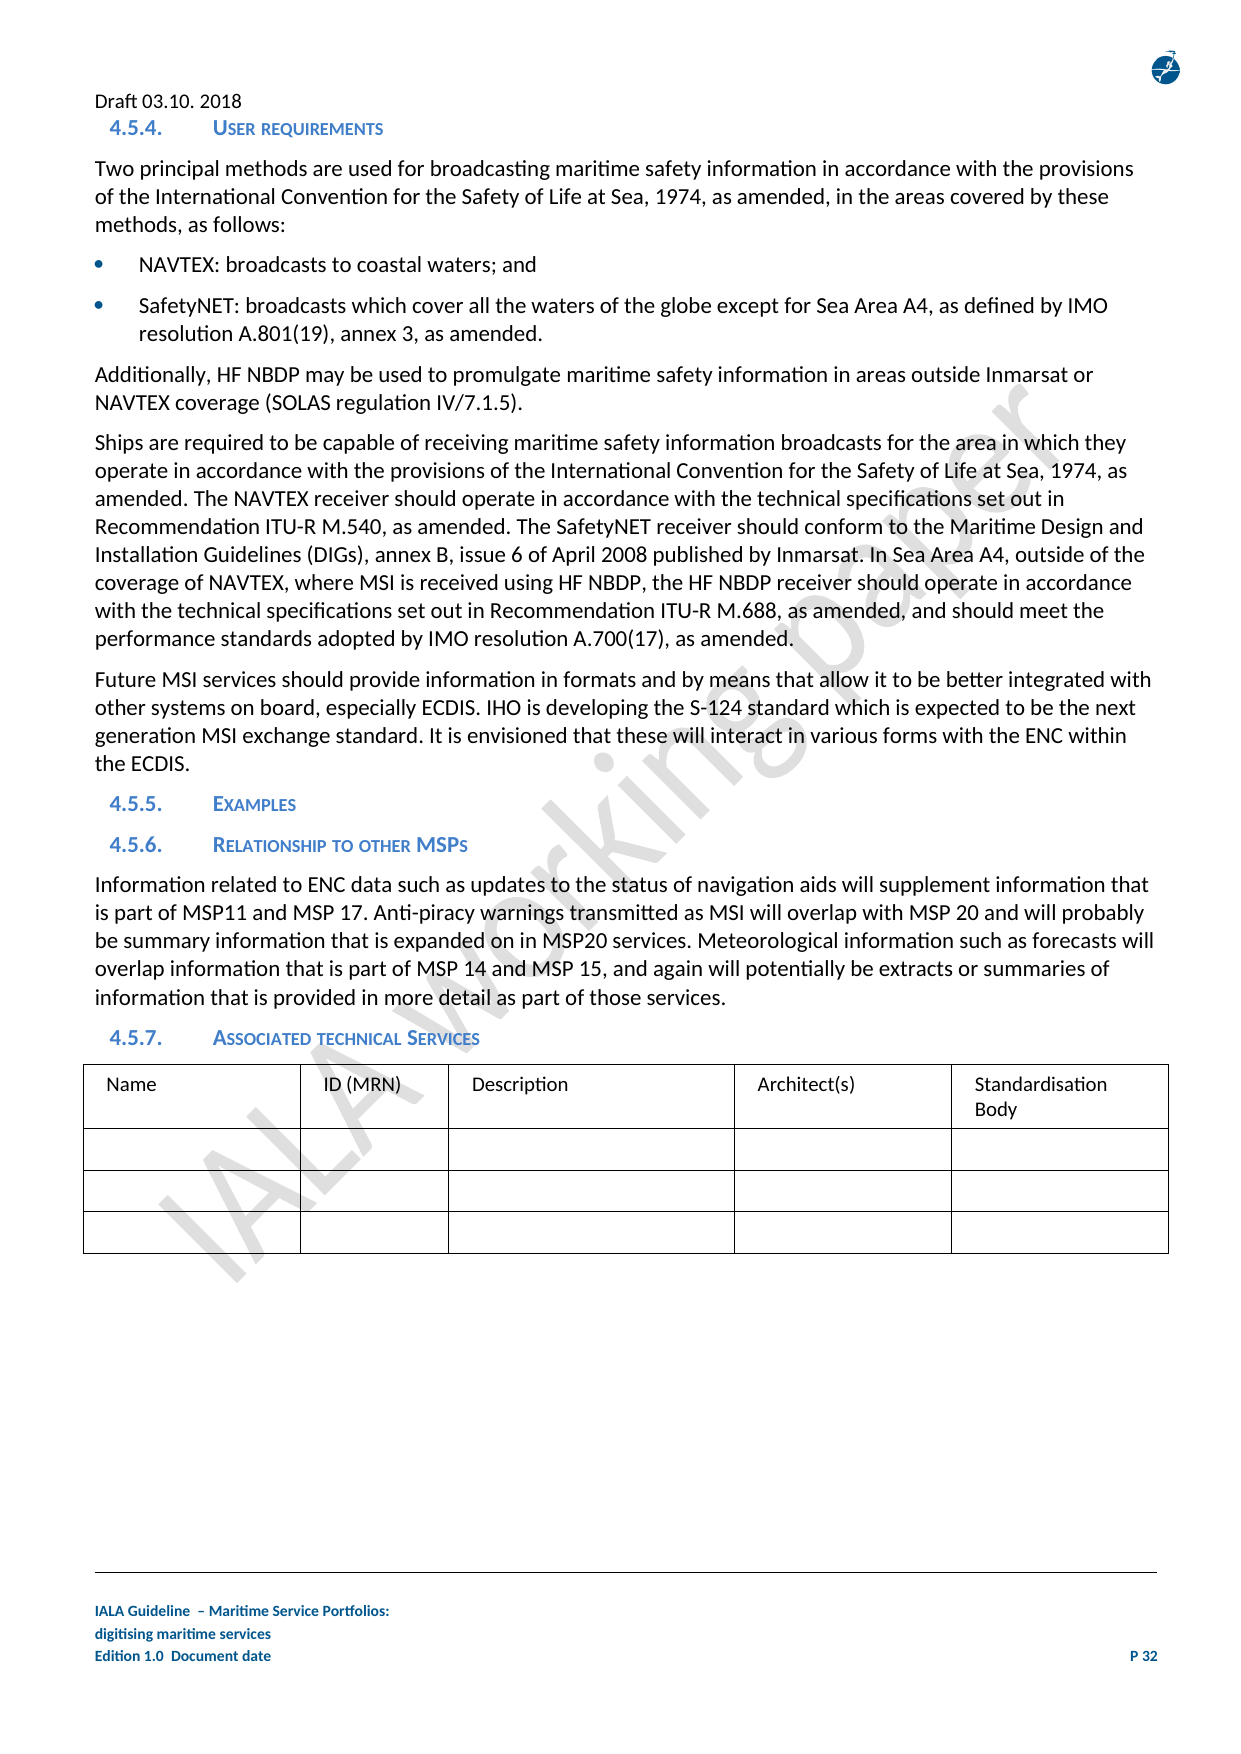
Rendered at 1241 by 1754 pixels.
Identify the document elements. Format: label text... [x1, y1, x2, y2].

subtitle Relationship to other MSPs [109, 830, 1157, 858]
table_cell [735, 1212, 951, 1253]
table_header Name [84, 1065, 300, 1128]
table_cell [952, 1212, 1168, 1253]
text Two principal methods are used for broadcasting maritime safety information in accordance with the provisions of the International Convention for the Safety of Life at Sea, 1974, as amended, in the areas covered by these methods, as follows: [94, 154, 1157, 238]
table_cell [84, 1129, 300, 1169]
table_cell [449, 1171, 734, 1211]
text SafetyNET: broadcasts which cover all the waters of the globe except for Sea Area A4, as defined by IMO resolution A.801(19), annex 3, as amended. [94, 291, 1157, 347]
table_header Description [449, 1065, 734, 1128]
table_cell [735, 1171, 951, 1211]
table_cell [449, 1212, 734, 1253]
text Ships are required to be capable of receiving maritime safety information broadcasts for the area in which they operate in accordance with the provisions of the International Convention for the Safety of Life at Sea, 1974, as amended. The NAVTEX receiver should operate in accordance with the technical specifications set out in Recommendation ITU-R M.540, as amended. The SafetyNET receiver should conform to the Maritime Design and Installation Guidelines (DIGs), annex B, issue 6 of April 2008 published by Inmarsat. In Sea Area A4, outside of the coverage of NAVTEX, where MSI is received using HF NBDP, the HF NBDP receiver should operate in accordance with the technical specifications set out in Recommendation ITU-R M.688, as amended, and should meet the performance standards adopted by IMO resolution A.700(17), as amended. [94, 428, 1157, 652]
subtitle Examples [109, 789, 1157, 817]
text NAVTEX: broadcasts to coastal waters; and [94, 251, 1157, 279]
table_cell [449, 1129, 734, 1169]
table_header Standardisation Body [952, 1065, 1168, 1128]
text Future MSI services should provide information in formats and by means that allow it to be better integrated with other systems on board, especially ECDIS. IHO is developing the S-124 standard which is expected to be the next generation MSI exchange standard. It is envisioned that these will interact in various forms with the ENC within the ECDIS. [94, 665, 1157, 777]
table_cell [84, 1171, 300, 1211]
table_cell [84, 1212, 300, 1253]
subtitle User requirements [109, 113, 1157, 142]
text Additionally, HF NBDP may be used to promulgate maritime safety information in areas outside Inmarsat or NAVTEX coverage (SOLAS regulation IV/7.1.5). [94, 360, 1157, 416]
text Information related to ENC data such as updates to the status of navigation aids will supplement information that is part of MSP11 and MSP 17. Anti-piracy warnings transmitted as MSI will overlap with MSP 20 and will probably be summary information that is expanded on in MSP20 services. Meteorological information such as forecasts will overlap information that is part of MSP 14 and MSP 15, and again will potentially be extracts or summaries of information that is provided in more detail as part of those services. [94, 871, 1157, 1011]
table_header Architect(s) [735, 1065, 951, 1128]
table_cell [952, 1129, 1168, 1169]
table_cell [301, 1171, 448, 1211]
table_cell [735, 1129, 951, 1169]
table_cell [301, 1129, 448, 1169]
table_header ID (MRN) [301, 1065, 448, 1128]
table_cell [301, 1212, 448, 1253]
subtitle Associated technical Services [109, 1023, 1157, 1051]
table_cell [952, 1171, 1168, 1211]
picture [1120, 0, 1239, 119]
